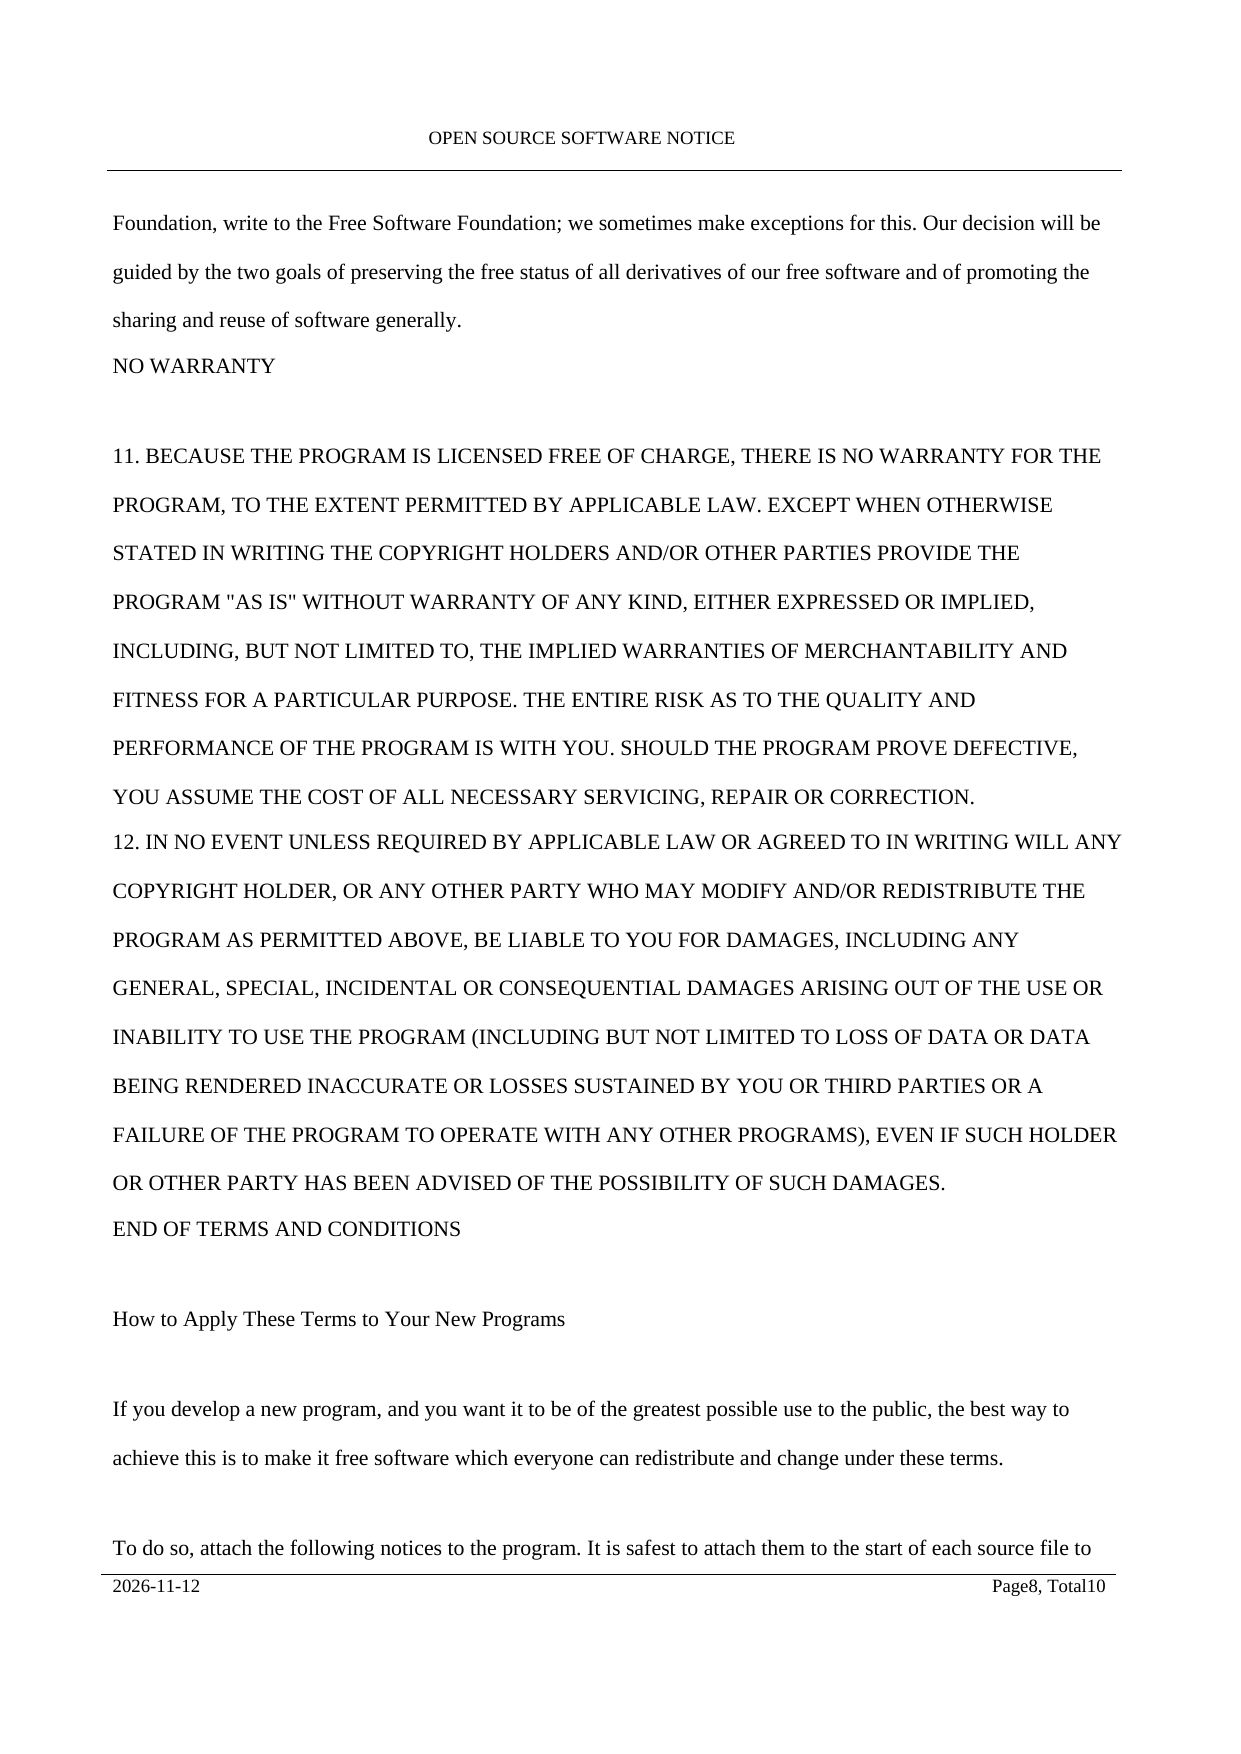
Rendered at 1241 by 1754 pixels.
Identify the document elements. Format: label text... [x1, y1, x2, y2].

text 12. IN NO EVENT UNLESS REQUIRED BY APPLICABLE LAW OR AGREED TO IN WRITING WILL ANY COPYRIGHT HOLDER, OR ANY OTHER PARTY WHO MAY MODIFY AND/OR REDISTRIBUTE THE PROGRAM AS PERMITTED ABOVE, BE LIABLE TO YOU FOR DAMAGES, INCLUDING ANY GENERAL, SPECIAL, INCIDENTAL OR CONSEQUENTIAL DAMAGES ARISING OUT OF THE USE OR INABILITY TO USE THE PROGRAM (INCLUDING BUT NOT LIMITED TO LOSS OF DATA OR DATA BEING RENDERED INACCURATE OR LOSSES SUSTAINED BY YOU OR THIRD PARTIES OR A FAILURE OF THE PROGRAM TO OPERATE WITH ANY OTHER PROGRAMS), EVEN IF SUCH HOLDER OR OTHER PARTY HAS BEEN ADVISED OF THE POSSIBILITY OF SUCH DAMAGES. [112, 826, 1128, 1199]
text If you develop a new program, and you want it to be of the greatest possible use to the public, the best way to achieve this is to make it free software which everyone can redistribute and change under these terms. [112, 1392, 1128, 1473]
text END OF TERMS AND CONDITIONS [112, 1212, 1128, 1244]
text How to Apply These Terms to Your New Programs [112, 1302, 1128, 1334]
text 11. BECAUSE THE PROGRAM IS LICENSED FREE OF CHARGE, THERE IS NO WARRANTY FOR THE PROGRAM, TO THE EXTENT PERMITTED BY APPLICABLE LAW. EXCEPT WHEN OTHERWISE STATED IN WRITING THE COPYRIGHT HOLDERS AND/OR OTHER PARTIES PROVIDE THE PROGRAM "AS IS" WITHOUT WARRANTY OF ANY KIND, EITHER EXPRESSED OR IMPLIED, INCLUDING, BUT NOT LIMITED TO, THE IMPLIED WARRANTIES OF MERCHANTABILITY AND FITNESS FOR A PARTICULAR PURPOSE. THE ENTIRE RISK AS TO THE QUALITY AND PERFORMANCE OF THE PROGRAM IS WITH YOU. SHOULD THE PROGRAM PROVE DEFECTIVE, YOU ASSUME THE COST OF ALL NECESSARY SERVICING, REPAIR OR CORRECTION. [112, 439, 1128, 813]
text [112, 1531, 1128, 1564]
text NO WARRANTY [112, 349, 1128, 381]
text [112, 206, 1128, 336]
